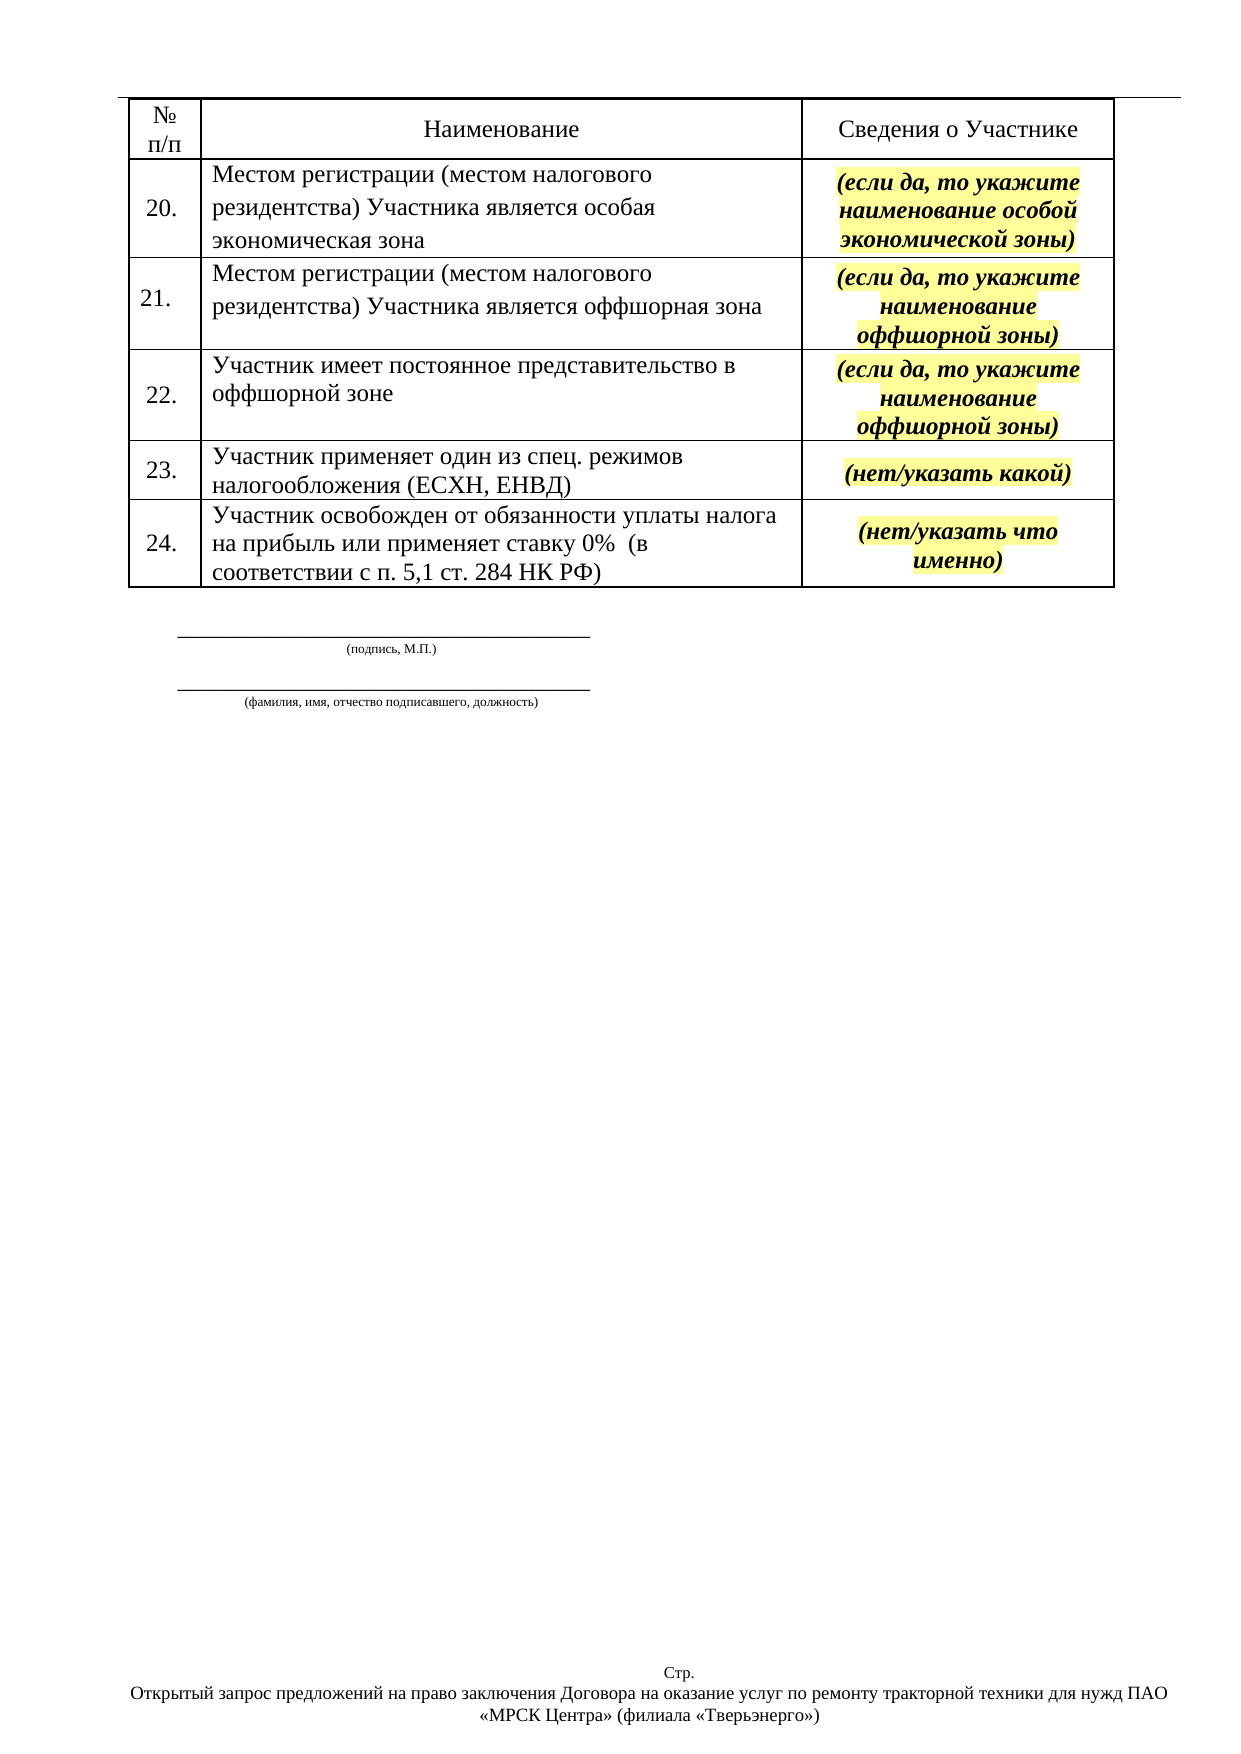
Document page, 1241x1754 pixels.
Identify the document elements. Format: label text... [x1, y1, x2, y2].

text (подпись, М.П.) [118, 641, 605, 667]
table_cell (нет/указать какой) [803, 441, 1113, 499]
table_cell [130, 441, 200, 499]
table_cell (нет/указать что именно) [803, 500, 1113, 586]
table_cell Участник освобожден от обязанности уплаты налога на прибыль или применяет ставку 0% (в соответствии с п. 5,1 ст. 284 НК РФ) [202, 500, 801, 586]
table_cell (если да, то укажите наименование особой экономической зоны) [803, 160, 1113, 257]
table_cell (если да, то укажите наименование оффшорной зоны) [803, 258, 1113, 349]
table_header № п/п [130, 100, 200, 158]
table_cell [130, 350, 200, 440]
table_cell (если да, то укажите наименование оффшорной зоны) [803, 350, 1113, 440]
table_cell Местом регистрации (местом налогового резидентства) Участника является оффшорная зона [202, 258, 801, 349]
table_cell Участник имеет постоянное представительство в оффшорной зоне [202, 350, 801, 440]
text ____________________________________ [118, 614, 605, 641]
table_cell [130, 160, 200, 257]
table_header Наименование [202, 100, 801, 158]
text (фамилия, имя, отчество подписавшего, должность) [118, 693, 605, 720]
table_cell [130, 500, 200, 586]
table_header Сведения о Участнике [803, 100, 1113, 158]
table_cell Участник применяет один из спец. режимов налогообложения (ЕСХН, ЕНВД) [202, 441, 801, 499]
text ____________________________________ [118, 667, 605, 693]
table_cell [130, 258, 200, 349]
table_cell Местом регистрации (местом налогового резидентства) Участника является особая экономическая зона [202, 160, 801, 257]
